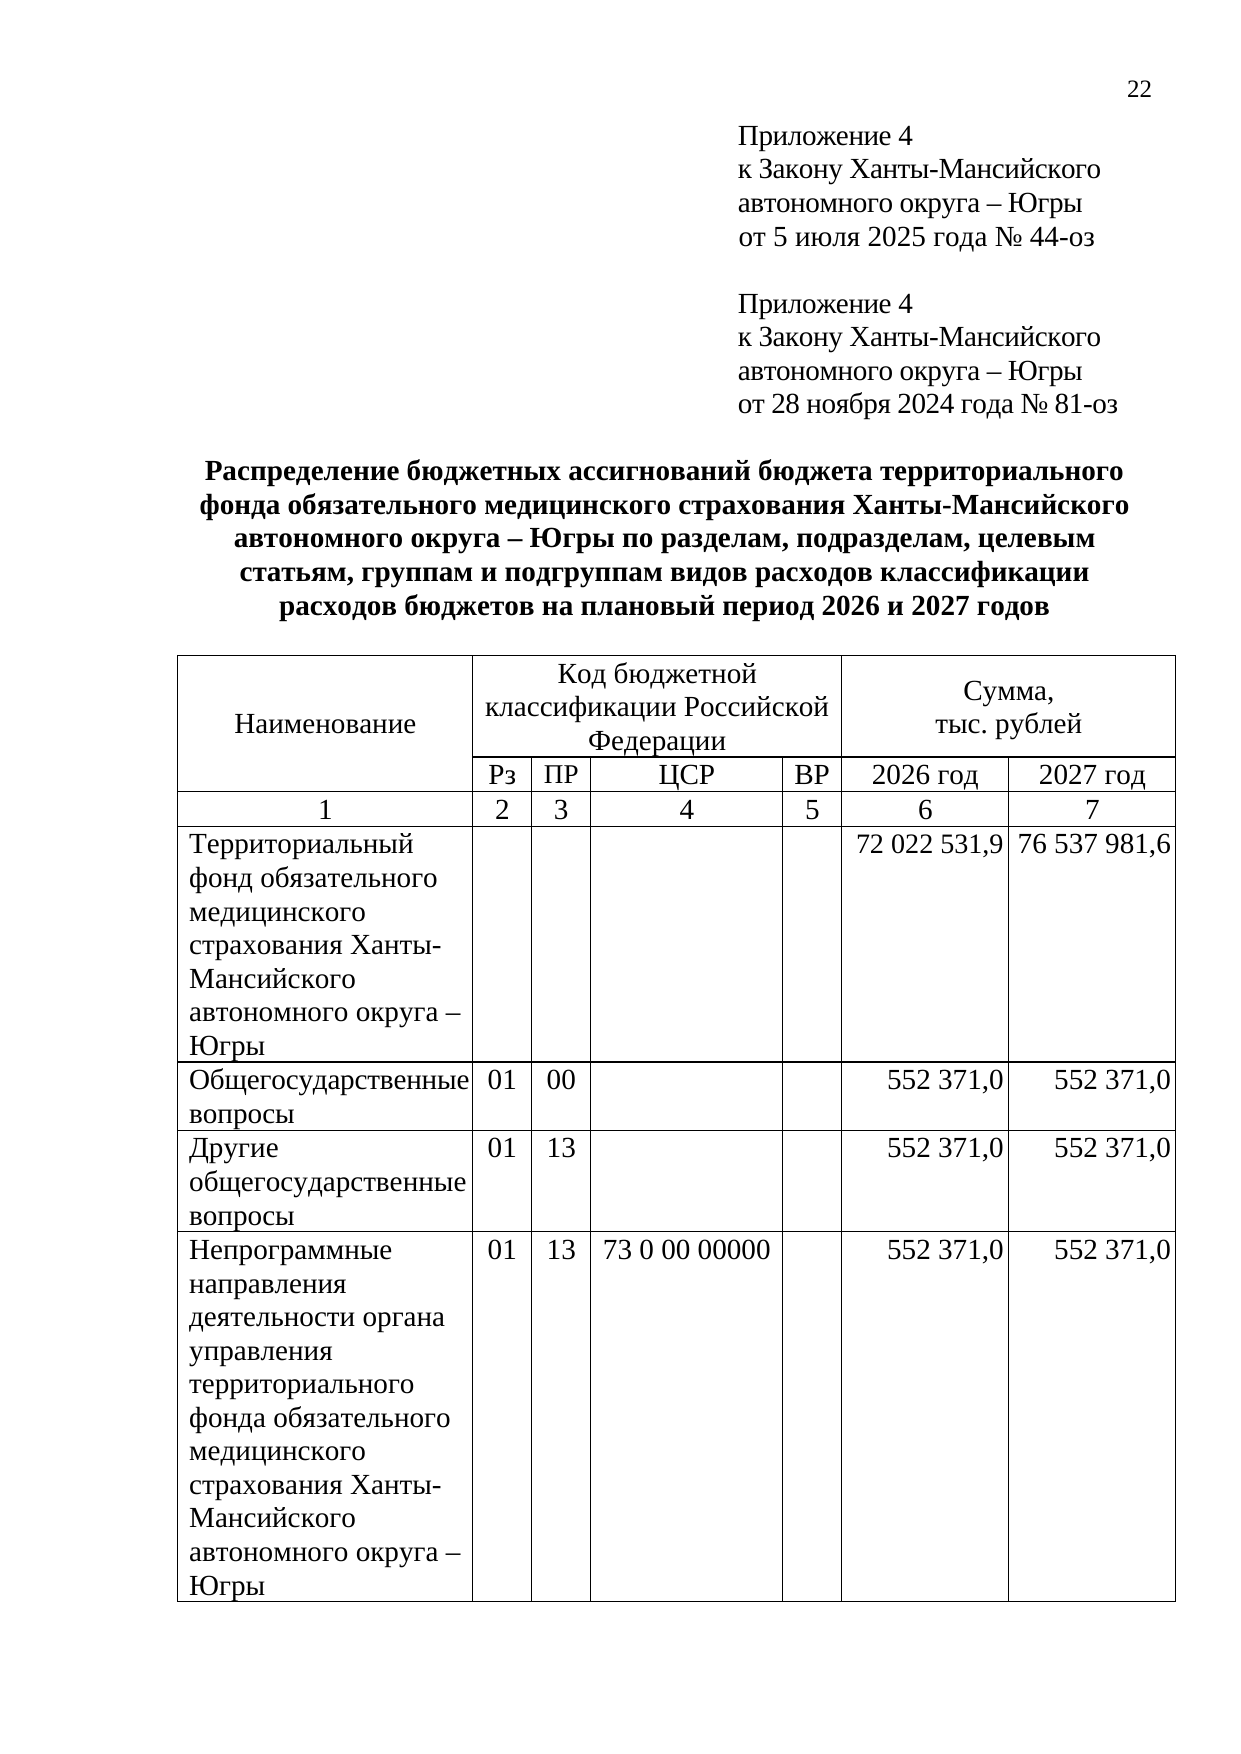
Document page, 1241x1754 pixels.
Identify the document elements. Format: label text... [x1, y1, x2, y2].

table_header Сумма, тыс. рублей [842, 656, 1175, 756]
table_cell ПР [532, 758, 590, 791]
table_cell 5 [783, 792, 841, 826]
table_cell Территориальный фонд обязательного медицинского страхования Ханты-Мансийского автономного округа – Югры [178, 827, 472, 1061]
table_cell 552 371,0 [1009, 1063, 1175, 1129]
table_cell 2 [473, 792, 531, 826]
table_cell 76 537 981,6 [1009, 827, 1175, 1061]
table_cell 01 [473, 1232, 531, 1601]
text Приложение 4 [738, 286, 1152, 319]
table_cell 4 [591, 792, 782, 826]
table_cell 3 [532, 792, 590, 826]
table_cell [532, 827, 590, 1061]
table_cell 1 [178, 792, 472, 826]
text Приложение 4 [738, 118, 1152, 152]
table_cell ЦСР [591, 758, 782, 791]
text автономного округа – Югры [738, 353, 1152, 386]
table_cell 72 022 531,9 [842, 827, 1008, 1061]
table_cell 552 371,0 [842, 1131, 1008, 1231]
table_cell 73 0 00 00000 [591, 1232, 782, 1601]
table_header Наименование [178, 656, 472, 791]
table_cell 13 [532, 1131, 590, 1231]
table_cell [591, 1131, 782, 1231]
text от 28 ноября 2024 года № 81-оз [738, 386, 1152, 420]
table_cell 01 [473, 1131, 531, 1231]
table_cell 2026 год [842, 758, 1008, 791]
table_cell [783, 1131, 841, 1231]
table_cell [591, 827, 782, 1061]
table_cell [783, 1063, 841, 1129]
text от 5 июля 2025 года № 44-оз [738, 219, 1152, 252]
table_header Код бюджетной классификации Российской Федерации [473, 656, 841, 756]
table_cell [591, 1063, 782, 1129]
table_cell 552 371,0 [1009, 1232, 1175, 1601]
table_cell 00 [532, 1063, 590, 1129]
table_cell Рз [473, 758, 531, 791]
table_cell Непрограммные направления деятельности органа управления территориального фонда обязательного медицинского страхования Ханты-Мансийского автономного округа – Югры [178, 1232, 472, 1601]
text автономного округа – Югры [738, 185, 1152, 219]
table_cell Другие общегосударственные вопросы [178, 1131, 472, 1231]
text к Закону Ханты-Мансийского [738, 319, 1152, 353]
table_cell 13 [532, 1232, 590, 1601]
table_cell Общегосударственные вопросы [178, 1063, 472, 1129]
table_cell 552 371,0 [842, 1232, 1008, 1601]
table_cell ВР [783, 758, 841, 791]
text к Закону Ханты-Мансийского [738, 152, 1152, 185]
table_cell [783, 827, 841, 1061]
table_cell 6 [842, 792, 1008, 826]
table_cell 2027 год [1009, 758, 1175, 791]
table_cell 7 [1009, 792, 1175, 826]
table_cell [473, 827, 531, 1061]
text Распределение бюджетных ассигнований бюджета территориального фонда обязательного медицинского страхования Ханты-Мансийского автономного округа – Югры по разделам, подразделам, целевым статьям, группам и подгруппам видов расходов классификации расходов бюджетов на плановый период 2026 и 2027 годов [177, 453, 1152, 621]
table_cell 552 371,0 [1009, 1131, 1175, 1231]
table_cell 01 [473, 1063, 531, 1129]
table_cell 552 371,0 [842, 1063, 1008, 1129]
table_cell [783, 1232, 841, 1601]
